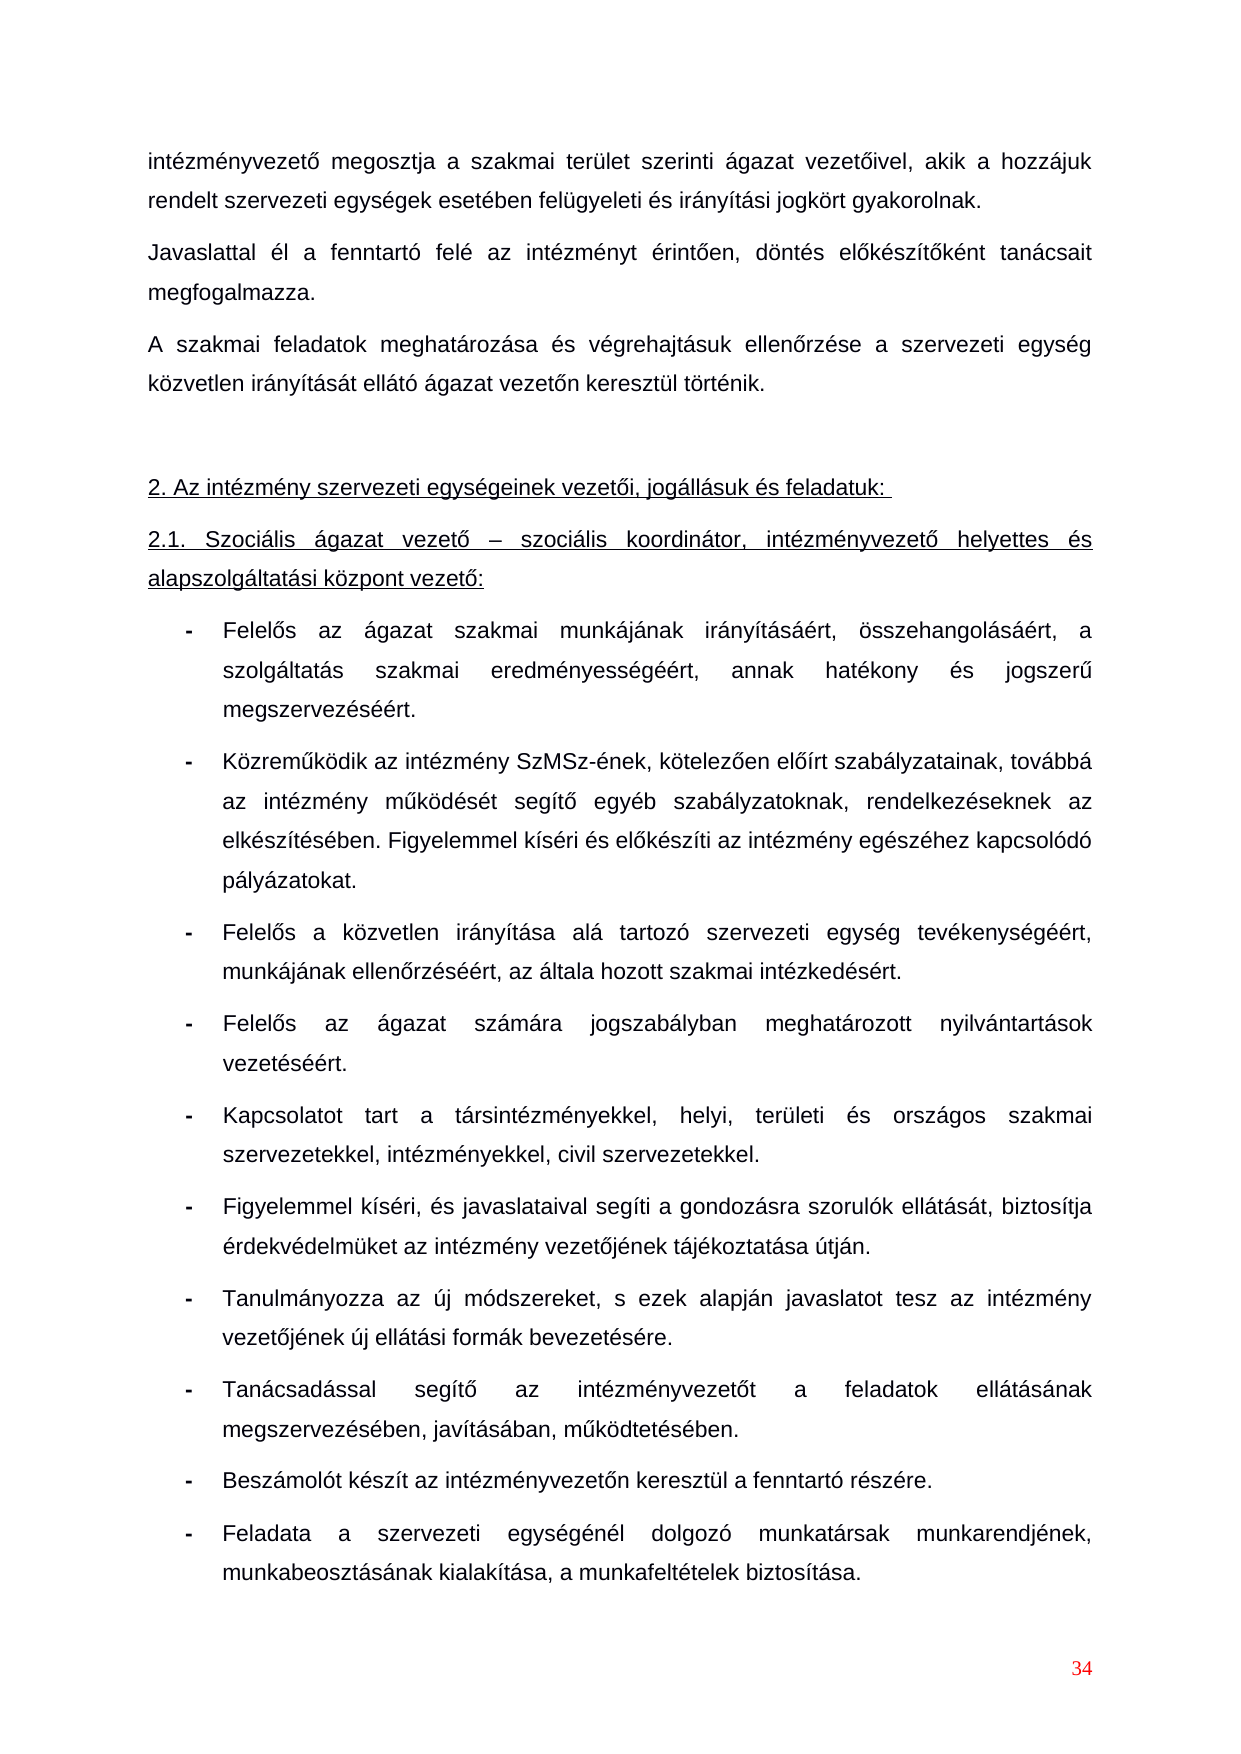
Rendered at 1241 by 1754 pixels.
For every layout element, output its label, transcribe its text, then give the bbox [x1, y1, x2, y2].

text A szakmai feladatok meghatározása és végrehajtásuk ellenőrzése a szervezeti egység közvetlen irányítását ellátó ágazat vezetőn keresztül történik. [148, 331, 1093, 396]
list Feladata a szervezeti egységénél dolgozó munkatársak munkarendjének, munkabeosztásának kialakítása, a munkafeltételek biztosítása. [185, 1519, 1093, 1585]
list Közreműködik az intézmény SzMSz-ének, kötelezően előírt szabályzatainak, továbbá az intézmény működését segítő egyéb szabályzatoknak, rendelkezéseknek az elkészítésében. Figyelemmel kíséri és előkészíti az intézmény egészéhez kapcsolódó pályázatokat. [185, 748, 1093, 893]
list Felelős az ágazat számára jogszabályban meghatározott nyilvántartások vezetéséért. [185, 1010, 1093, 1076]
text 2. Az intézmény szervezeti egységeinek vezetői, jogállásuk és feladatuk: [148, 474, 1093, 500]
text Javaslattal él a fenntartó felé az intézményt érintően, döntés előkészítőként tanácsait megfogalmazza. [148, 239, 1093, 305]
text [148, 148, 1093, 213]
list Felelős az ágazat szakmai munkájának irányításáért, összehangolásáért, a szolgáltatás szakmai eredményességéért, annak hatékony és jogszerű megszervezéséért. [185, 617, 1093, 723]
list Tanácsadással segítő az intézményvezetőt a feladatok ellátásának megszervezésében, javításában, működtetésében. [185, 1376, 1093, 1442]
list Tanulmányozza az új módszereket, s ezek alapján javaslatot tesz az intézmény vezetőjének új ellátási formák bevezetésére. [185, 1284, 1093, 1350]
text 2.1. Szociális ágazat vezető – szociális koordinátor, intézményvezető helyettes és alapszolgáltatási központ vezető: [148, 550, 1093, 592]
text 2.1. Szociális ágazat vezető – szociális koordinátor, intézményvezető helyettes és alapszolgáltatási központ vezető: [148, 526, 1093, 549]
list Felelős a közvetlen irányítása alá tartozó szervezeti egység tevékenységéért, munkájának ellenőrzéséért, az általa hozott szakmai intézkedésért. [185, 919, 1093, 984]
list Figyelemmel kíséri, és javaslataival segíti a gondozásra szorulók ellátását, biztosítja érdekvédelmüket az intézmény vezetőjének tájékoztatása útján. [185, 1193, 1093, 1259]
list Beszámolót készít az intézményvezetőn keresztül a fenntartó részére. [185, 1467, 1093, 1494]
list Kapcsolatot tart a társintézményekkel, helyi, területi és országos szakmai szervezetekkel, intézményekkel, civil szervezetekkel. [185, 1102, 1093, 1167]
